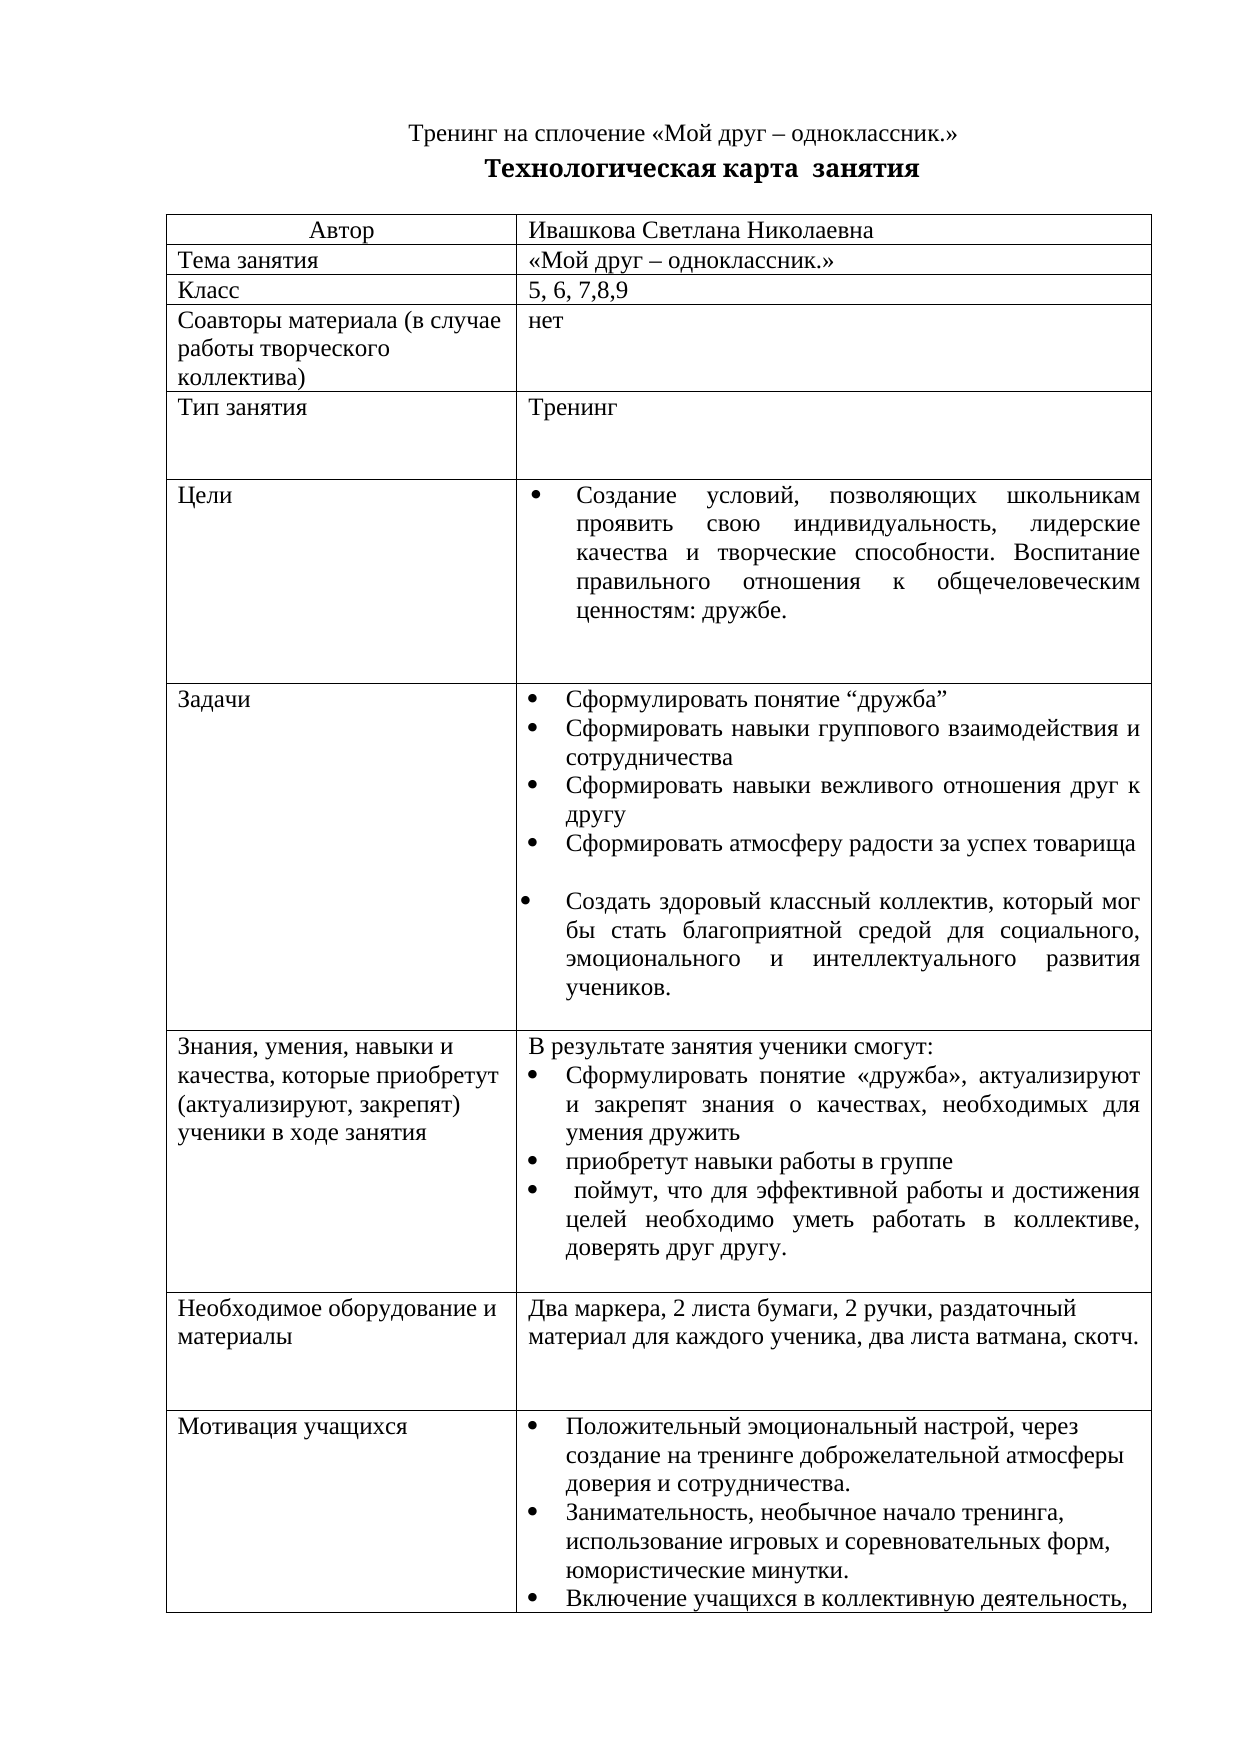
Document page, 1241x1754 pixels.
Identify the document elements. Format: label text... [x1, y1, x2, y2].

table_cell Цели [167, 480, 516, 683]
list Технологическая карта занятия [252, 151, 1152, 185]
table_cell Тема занятия [167, 245, 516, 274]
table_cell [517, 1411, 1151, 1612]
table_cell Тип занятия [167, 392, 516, 479]
table_cell Два маркера, 2 листа бумаги, 2 ручки, раздаточный материал для каждого ученика, два листа ватмана, скотч. [517, 1293, 1151, 1410]
table_header Автор [167, 215, 516, 244]
table_cell «Мой друг – одноклассник.» [517, 245, 1151, 274]
table_cell Сформулировать понятие “дружба” Сформировать навыки группового взаимодействия и сотрудничества Сформировать навыки вежливого отношения друг к другу Сформировать атмосферу радости за успех товарища Создать здоровый классный коллектив, который мог бы стать благоприятной средой для социального, эмоционального и интеллектуального развития учеников. [517, 684, 1151, 1030]
table_cell Класс [167, 275, 516, 304]
table_cell Тренинг [517, 392, 1151, 479]
table_cell Создание условий, позволяющих школьникам проявить свою индивидуальность, лидерские качества и творческие способности. Воспитание правильного отношения к общечеловеческим ценностям: дружбе. [517, 480, 1151, 683]
table_cell В результате занятия ученики смогут: Сформулировать понятие «дружба», актуализируют и закрепят знания о качествах, необходимых для умения дружить приобретут навыки работы в группе поймут, что для эффективной работы и достижения целей необходимо уметь работать в коллективе, доверять друг другу. [517, 1031, 1151, 1292]
table_cell Необходимое оборудование и материалы [167, 1293, 516, 1410]
list Тренинг на сплочение «Мой друг – одноклассник.» [215, 118, 1152, 147]
table_cell Мотивация учащихся [167, 1411, 516, 1612]
table_header Ивашкова Светлана Николаевна [517, 215, 1151, 244]
table_cell Соавторы материала (в случае работы творческого коллектива) [167, 305, 516, 391]
table_cell Задачи [167, 684, 516, 1030]
table_cell нет [517, 305, 1151, 391]
table_cell Знания, умения, навыки и качества, которые приобретут (актуализируют, закрепят) ученики в ходе занятия [167, 1031, 516, 1292]
table_cell 5, 6, 7,8,9 [517, 275, 1151, 304]
